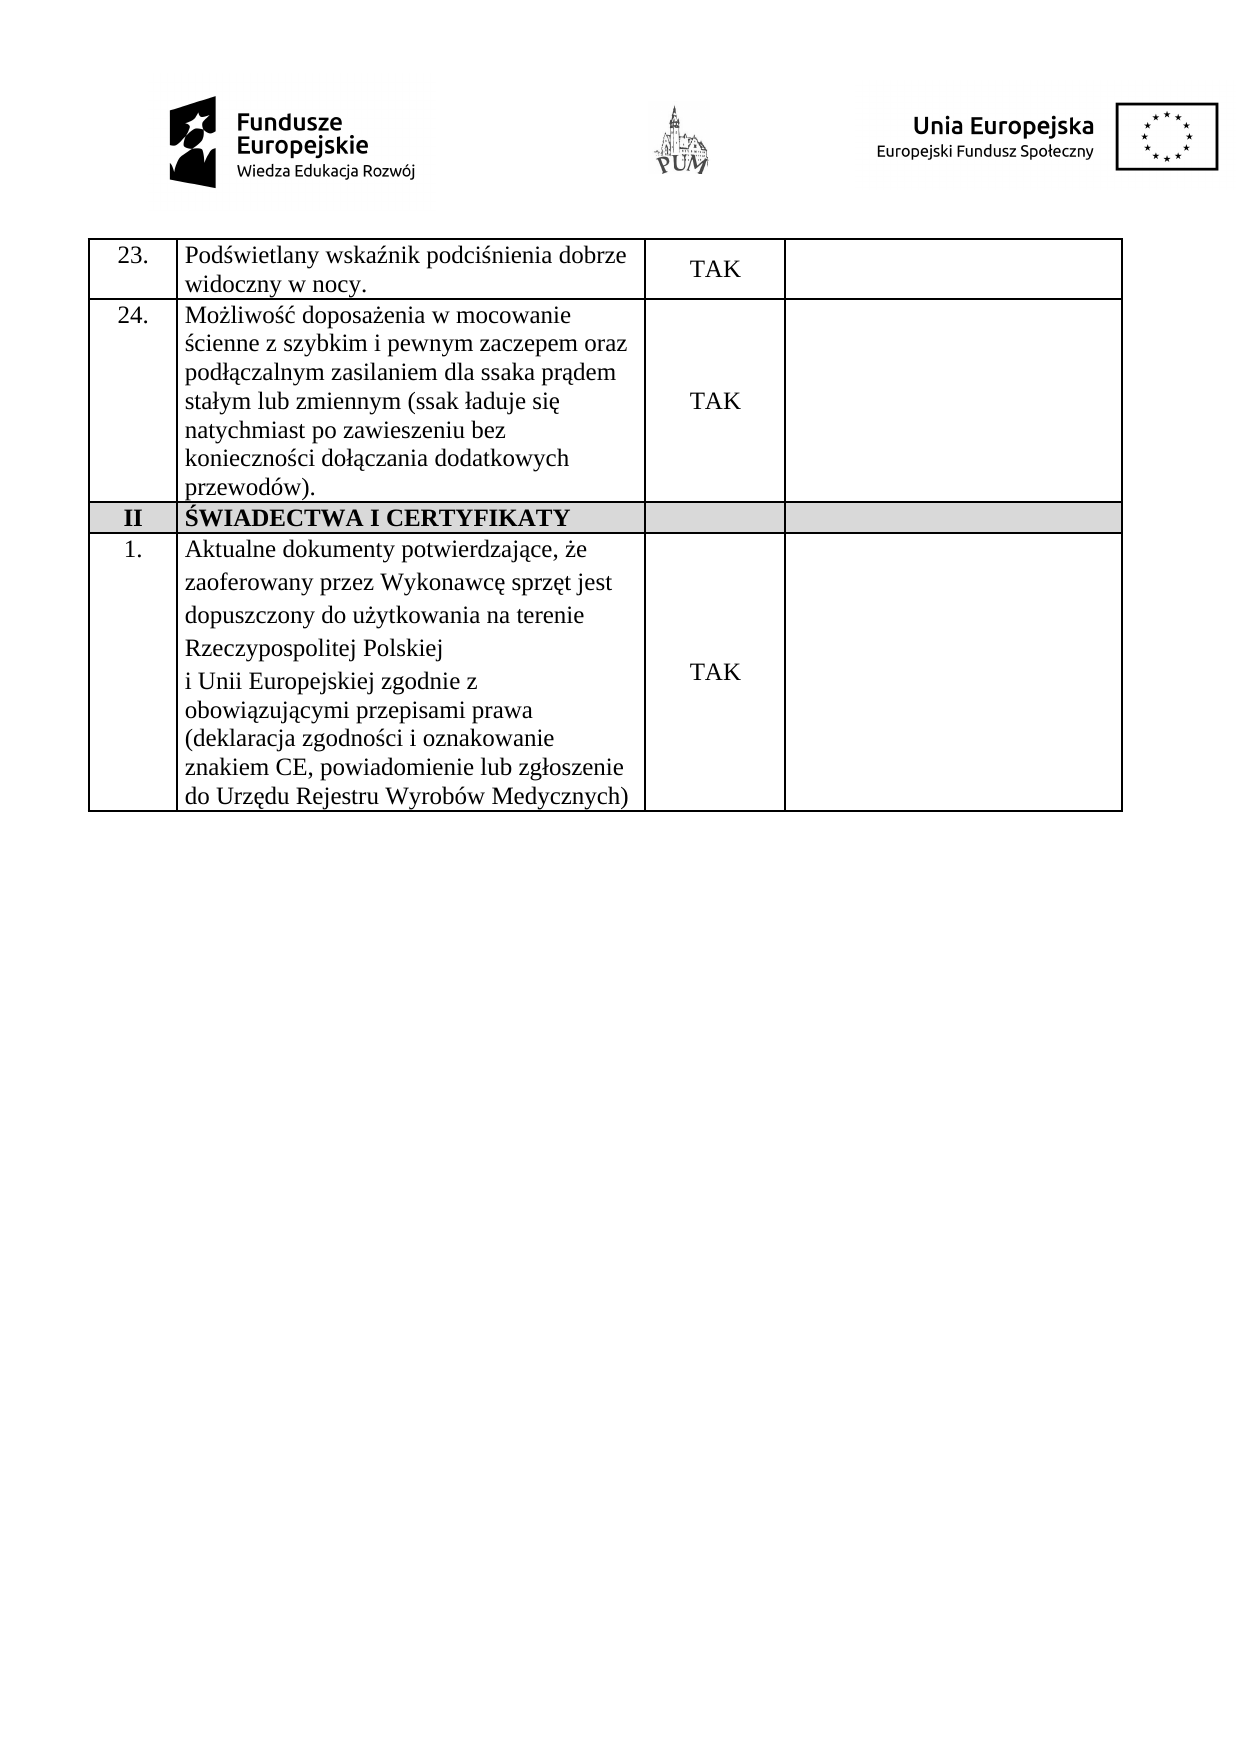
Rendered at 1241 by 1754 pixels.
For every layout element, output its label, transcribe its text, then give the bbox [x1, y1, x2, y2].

table_cell 23. [90, 240, 176, 298]
table_cell [786, 503, 1121, 532]
table_cell TAK [646, 240, 784, 298]
picture [147, 73, 437, 211]
table_cell 1. [90, 534, 176, 810]
table_cell [786, 534, 1121, 810]
table_cell TAK [646, 534, 784, 810]
table_cell [786, 240, 1121, 298]
table_cell II [90, 503, 176, 532]
table_cell TAK [646, 300, 784, 501]
table_cell 24. [90, 300, 176, 501]
table_cell ŚWIADECTWA I CERTYFIKATY [178, 503, 644, 532]
table_cell Możliwość doposażenia w mocowanie ścienne z szybkim i pewnym zaczepem oraz podłączalnym zasilaniem dla ssaka prądem stałym lub zmiennym (ssak ładuje się natychmiast po zawieszeniu bez konieczności dołączania dodatkowych przewodów). [178, 300, 644, 501]
picture [647, 101, 711, 173]
picture [855, 80, 1237, 190]
table_cell [646, 503, 784, 532]
table_cell [786, 300, 1121, 501]
table_cell Podświetlany wskaźnik podciśnienia dobrze widoczny w nocy. [178, 240, 644, 298]
table_cell Aktualne dokumenty potwierdzające, że zaoferowany przez Wykonawcę sprzęt jest dopuszczony do użytkowania na terenie Rzeczypospolitej Polskiej i Unii Europejskiej zgodnie z obowiązującymi przepisami prawa (deklaracja zgodności i oznakowanie znakiem CE, powiadomienie lub zgłoszenie do Urzędu Rejestru Wyrobów Medycznych) [178, 534, 644, 810]
